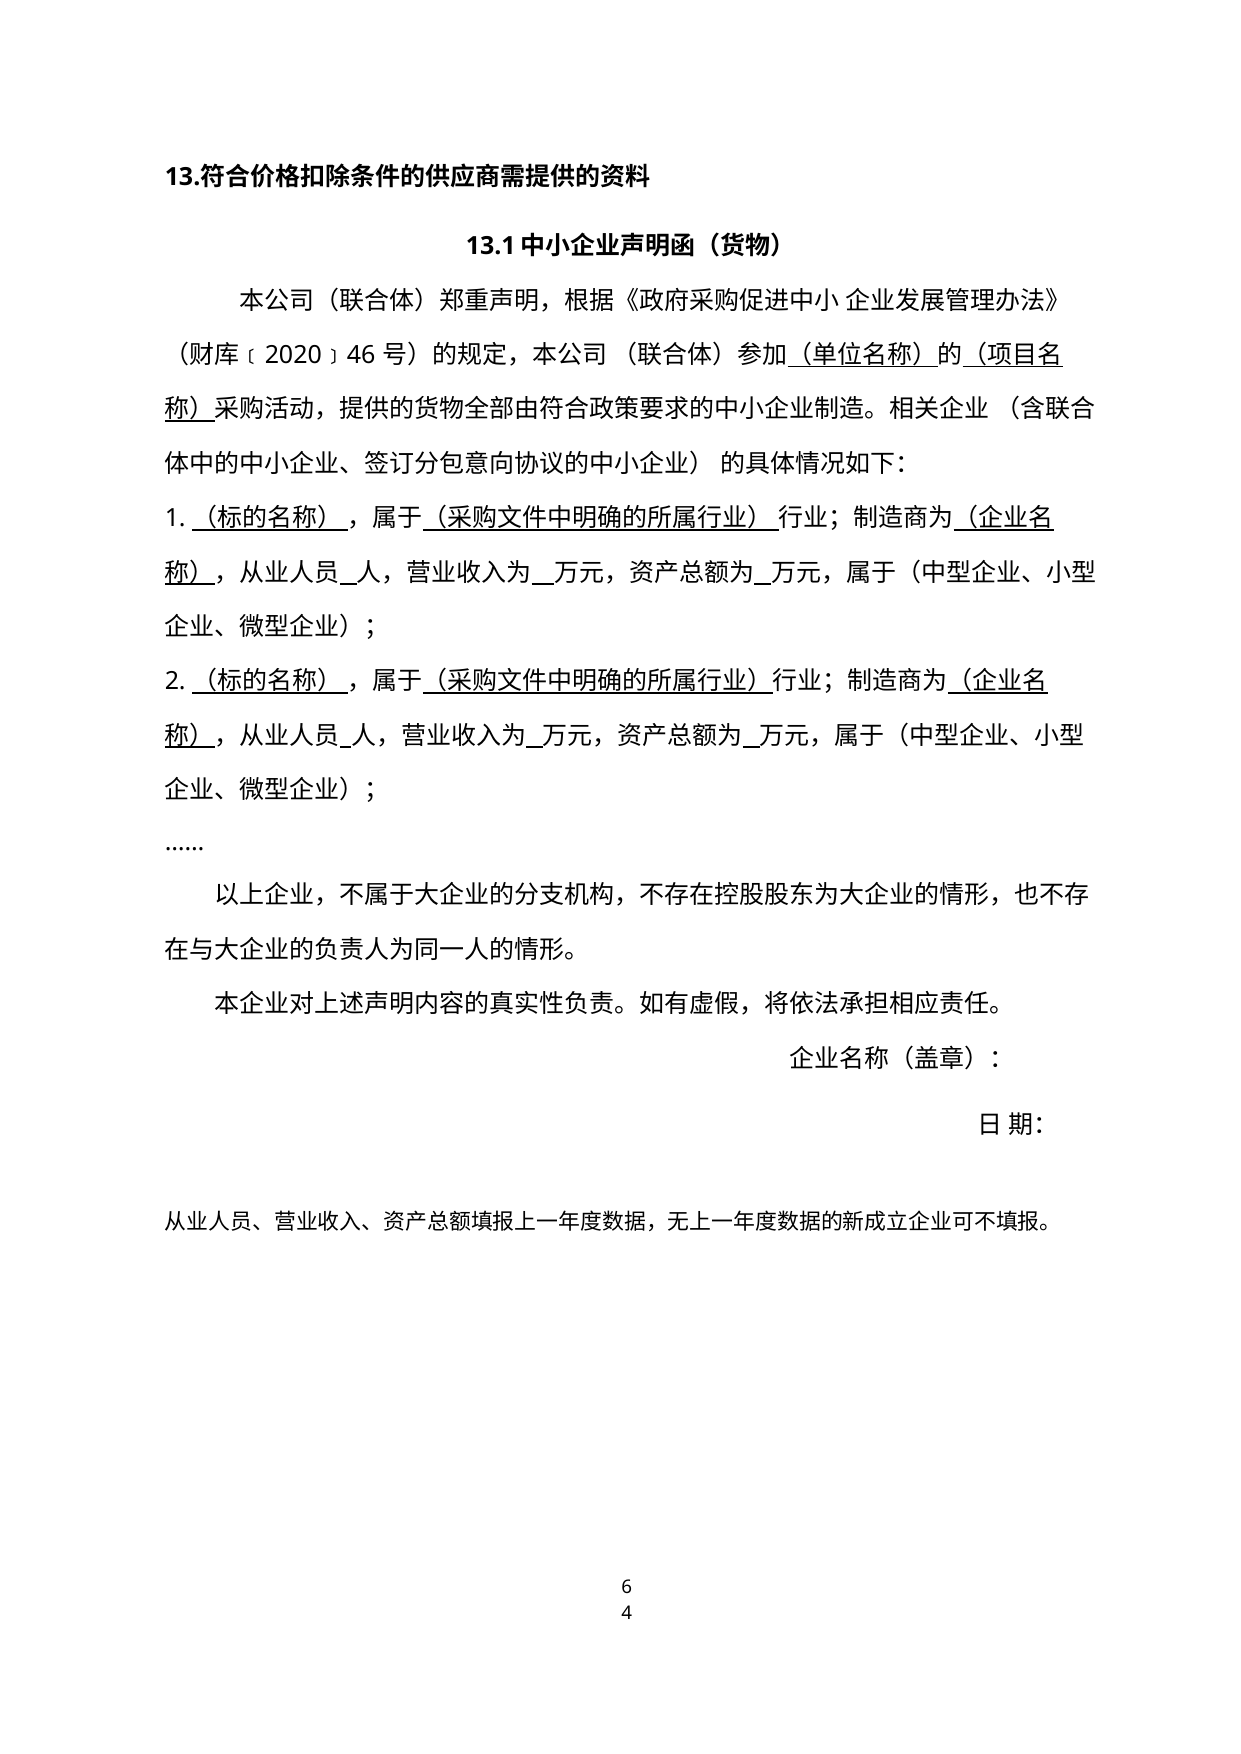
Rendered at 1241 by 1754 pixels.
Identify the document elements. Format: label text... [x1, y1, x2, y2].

text 日 期： [164, 1105, 1058, 1141]
text 从业人员、营业收入、资产总额填报上一年度数据，无上一年度数据的新成立企业可不填报。 [164, 1204, 1096, 1236]
text 2. （标的名称） ，属于（采购文件中明确的所属行业）行业；制造商为（企业名称），从业人员 人，营业收入为 万元，资产总额为 万元，属于（中型企业、小型企业、微型企业）； [164, 661, 1096, 806]
text 本企业对上述声明内容的真实性负责。如有虚假，将依法承担相应责任。 [164, 984, 1096, 1020]
text 本公司（联合体）郑重声明，根据《政府采购促进中小 企业发展管理办法》（财库﹝2020﹞46 号）的规定，本公司 （联合体）参加（单位名称）的（项目名称）采购活动，提供的货物全部由符合政策要求的中小企业制造。相关企业 （含联合体中的中小企业、签订分包意向协议的中小企业） 的具体情况如下： [164, 280, 1096, 479]
text 13.符合价格扣除条件的供应商需提供的资料 [164, 156, 1096, 192]
text 以上企业，不属于大企业的分支机构，不存在控股股东为大企业的情形，也不存在与大企业的负责人为同一人的情形。 [164, 875, 1096, 966]
text …… [164, 824, 1096, 858]
text 13.1中小企业声明函（货物） [164, 226, 1096, 262]
text 1. （标的名称） ，属于（采购文件中明确的所属行业） 行业；制造商为（企业名称），从业人员 人，营业收入为 万元，资产总额为 万元，属于（中型企业、小型企业、微型企业）； [164, 498, 1096, 643]
text 企业名称（盖章）： [164, 1038, 1096, 1074]
